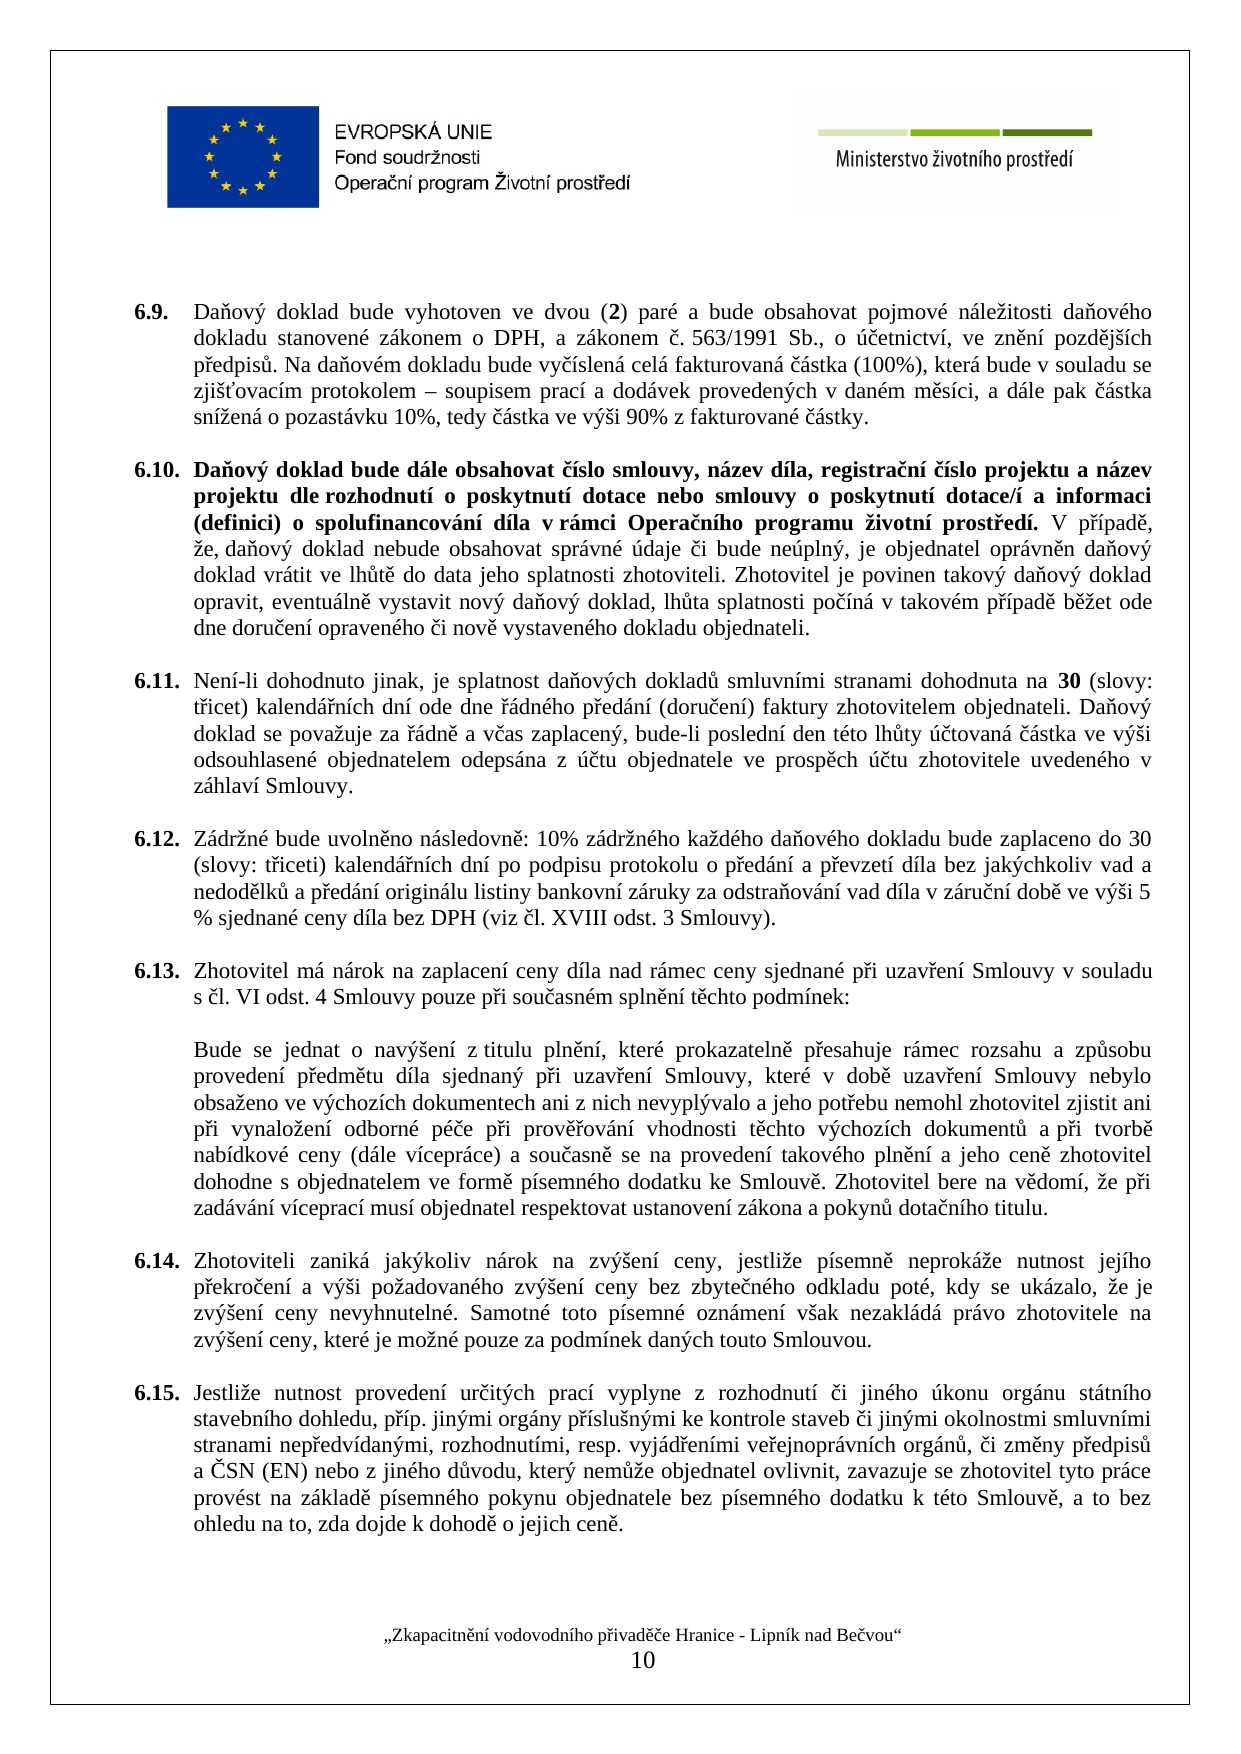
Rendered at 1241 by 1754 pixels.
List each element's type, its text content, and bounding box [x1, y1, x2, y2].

list Zhotovitel má nárok na zaplacení ceny díla nad rámec ceny sjednané při uzavření Smlouvy v souladu s čl. VI odst. 4 Smlouvy pouze při současném splnění těchto podmínek: [134, 957, 1153, 1009]
list Jestliže nutnost provedení určitých prací vyplyne z rozhodnutí či jiného úkonu orgánu státního stavebního dohledu, příp. jinými orgány příslušnými ke kontrole staveb či jinými okolnostmi smluvními stranami nepředvídanými, rozhodnutími, resp. vyjádřeními veřejnoprávních orgánů, či změny předpisů a ČSN (EN) nebo z jiného důvodu, který nemůže objednatel ovlivnit, zavazuje se zhotovitel tyto práce provést na základě písemného pokynu objednatele bez písemného dodatku k této Smlouvě, a to bez ohledu na to, zda dojde k dohodě o jejich ceně. [134, 1378, 1153, 1537]
text Bude se jednat o navýšení z titulu plnění, které prokazatelně přesahuje rámec rozsahu a způsobu provedení předmětu díla sjednaný při uzavření Smlouvy, které v době uzavření Smlouvy nebylo obsaženo ve výchozích dokumentech ani z nich nevyplývalo a jeho potřebu nemohl zhotovitel zjistit ani při vynaložení odborné péče při prověřování vhodnosti těchto výchozích dokumentů a při tvorbě nabídkové ceny (dále vícepráce) a současně se na provedení takového plnění a jeho ceně zhotovitel dohodne s objednatelem ve formě písemného dodatku ke Smlouvě. Zhotovitel bere na vědomí, že při zadávání víceprací musí objednatel respektovat ustanovení zákona a pokynů dotačního titulu. [193, 1036, 1153, 1220]
list Není-li dohodnuto jinak, je splatnost daňových dokladů smluvními stranami dohodnuta na 30 (slovy: třicet) kalendářních dní ode dne řádného předání (doručení) faktury zhotovitelem objednateli. Daňový doklad se považuje za řádně a včas zaplacený, bude-li poslední den této lhůty účtovaná částka ve výši odsouhlasené objednatelem odepsána z účtu objednatele ve prospěch účtu zhotovitele uvedeného v záhlaví Smlouvy. [134, 667, 1153, 799]
list Zhotoviteli zaniká jakýkoliv nárok na zvýšení ceny, jestliže písemně neprokáže nutnost jejího překročení a výši požadovaného zvýšení ceny bez zbytečného odkladu poté, kdy se ukázalo, že je zvýšení ceny nevyhnutelné. Samotné toto písemné oznámení však nezakládá právo zhotovitele na zvýšení ceny, které je možné pouze za podmínek daných touto Smlouvou. [134, 1247, 1153, 1352]
picture [167, 106, 642, 212]
picture [791, 88, 1119, 212]
list Zádržné bude uvolněno následovně: 10% zádržného každého daňového dokladu bude zaplaceno do 30 (slovy: třiceti) kalendářních dní po podpisu protokolu o předání a převzetí díla bez jakýchkoliv vad a nedodělků a předání originálu listiny bankovní záruky za odstraňování vad díla v záruční době ve výši 5 % sjednané ceny díla bez DPH (viz čl. XVIII odst. 3 Smlouvy). [134, 825, 1153, 931]
list Daňový doklad bude vyhotoven ve dvou (2) paré a bude obsahovat pojmové náležitosti daňového dokladu stanovené zákonem o DPH, a zákonem č. 563/1991 Sb., o účetnictví, ve znění pozdějších předpisů. Na daňovém dokladu bude vyčíslená celá fakturovaná částka (100%), která bude v souladu se zjišťovacím protokolem – soupisem prací a dodávek provedených v daném měsíci, a dále pak částka snížená o pozastávku 10%, tedy částka ve výši 90% z fakturované částky. [134, 298, 1153, 430]
list Daňový doklad bude dále obsahovat číslo smlouvy, název díla, registrační číslo projektu a název projektu dle rozhodnutí o poskytnutí dotace nebo smlouvy o poskytnutí dotace/í a informaci (definici) o spolufinancování díla v rámci Operačního programu životní prostředí. V případě, že, daňový doklad nebude obsahovat správné údaje či bude neúplný, je objednatel oprávněn daňový doklad vrátit ve lhůtě do data jeho splatnosti zhotoviteli. Zhotovitel je povinen takový daňový doklad opravit, eventuálně vystavit nový daňový doklad, lhůta splatnosti počíná v takovém případě běžet ode dne doručení opraveného či nově vystaveného dokladu objednateli. [134, 456, 1153, 641]
